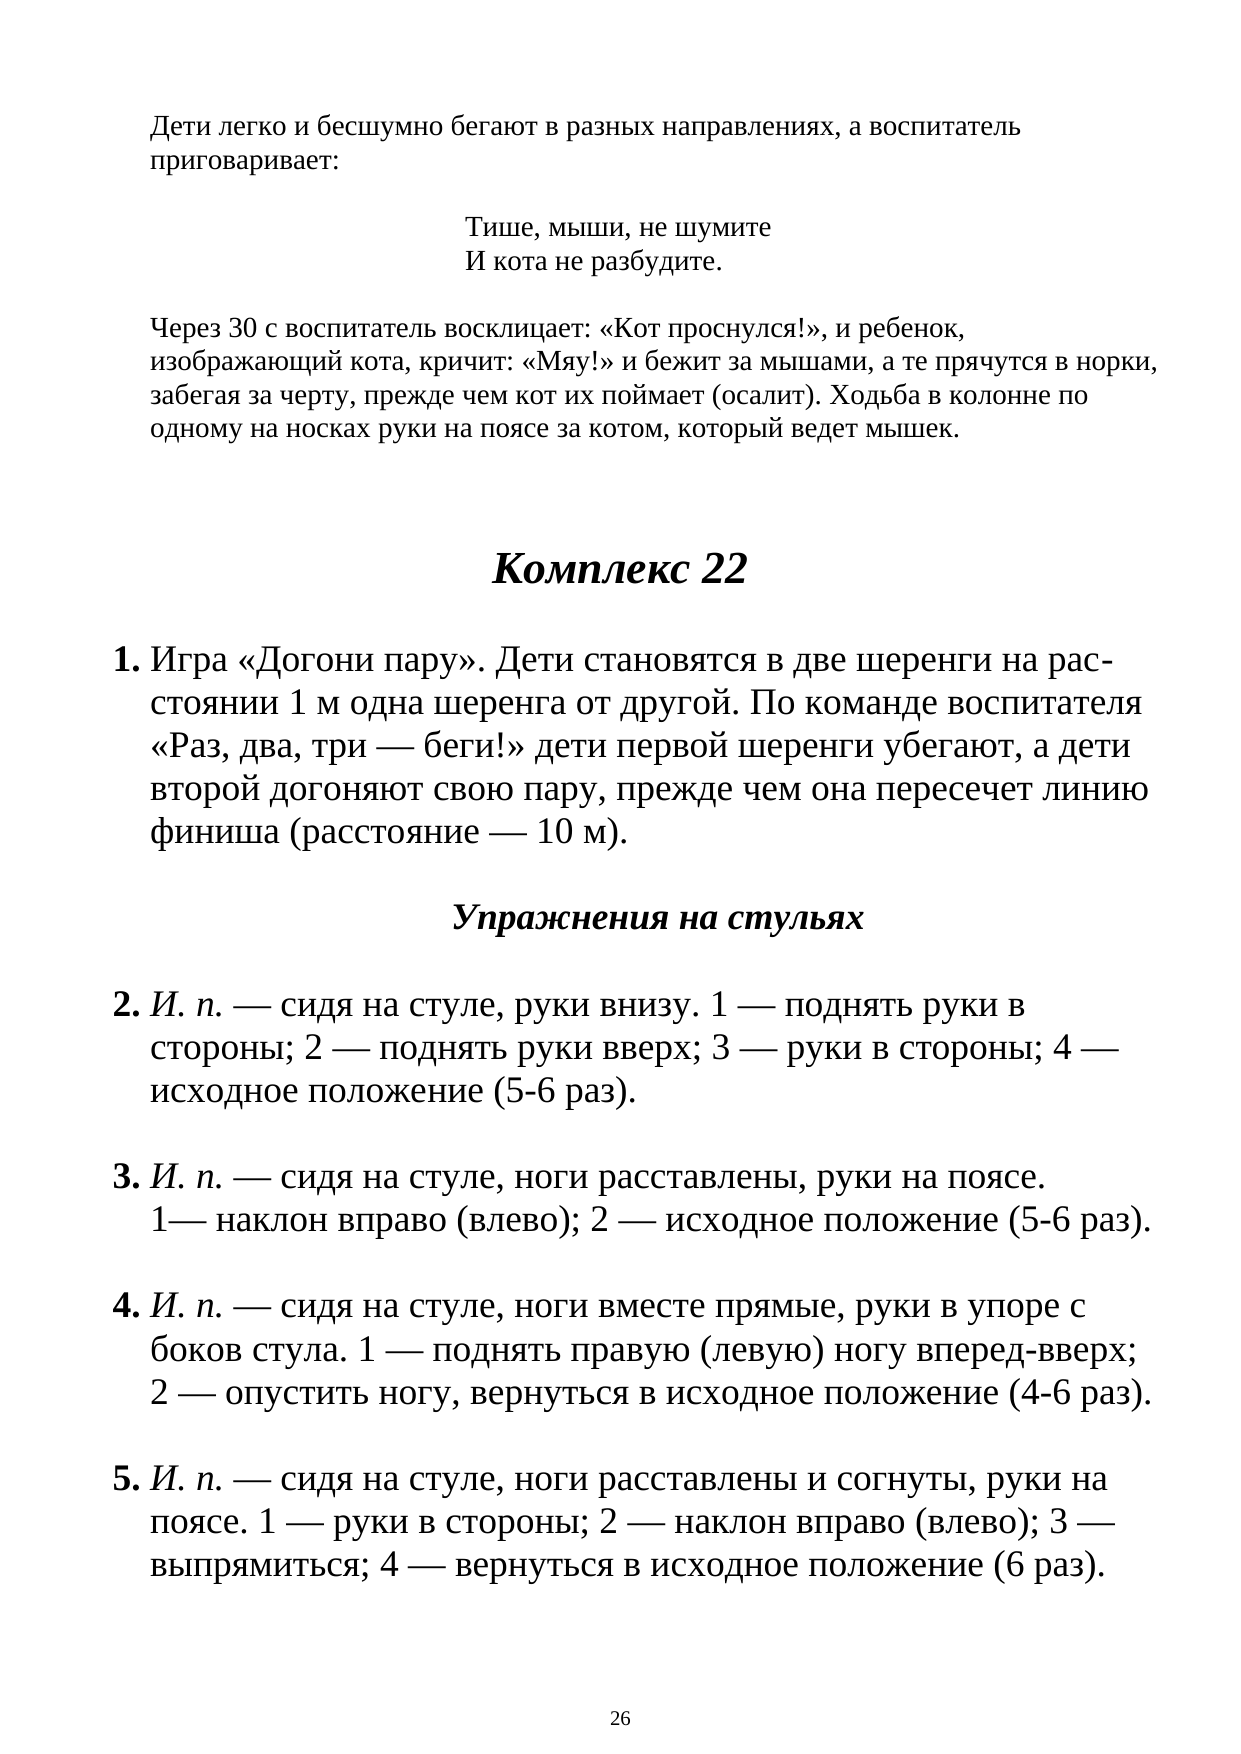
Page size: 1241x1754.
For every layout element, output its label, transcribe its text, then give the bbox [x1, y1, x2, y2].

text Через 30 с воспитатель восклицает: «Кот проснулся!», и ребенок, изображающий кота, кричит: «Мяу!» и бежит за мышами, а те прячутся в норки, забегая за черту, прежде чем кот их поймает (осалит). Ходьба в колонне по одному на носках руки на поясе за котом, который ведет мышек. [150, 310, 1165, 444]
text 1— наклон вправо (влево); 2 — исходное положение (5-6 раз). [150, 1197, 1165, 1240]
list Игра «Догони пару». Дети становятся в две шеренги на расстоянии 1 м одна шеренга от другой. По команде воспитателя «Раз, два, три — беги!» дети первой шеренги убегают, а дети второй догоняют свою пару, прежде чем она пересечет линию финиша (расстояние — 10 м). [112, 636, 1165, 852]
text Дети легко и бесшумно бегают в разных направлениях, а воспитатель приговаривает: [150, 108, 1165, 176]
list И. п. — сидя на стуле, руки внизу. 1 — поднять руки в стороны; 2 — поднять руки вверх; 3 — руки в стороны; 4 — исходное положение (5-6 раз). [112, 981, 1165, 1110]
list И. п. — сидя на стуле, ноги расставлены, руки на поясе. [112, 1153, 1165, 1197]
text Тише, мыши, не шумите [465, 209, 1165, 243]
list И. п. — сидя на стуле, ноги расставлены и согнуты, руки на поясе. 1 — руки в стороны; 2 — наклон вправо (влево); 3 — выпрямиться; 4 — вернуться в исходное положение (6 раз). [112, 1455, 1165, 1585]
text Комплекс 22 [75, 540, 1165, 593]
text Упражнения на стульях [150, 895, 1165, 938]
text 2 — опустить ногу, вернуться в исходное положение (4-6 раз). [150, 1369, 1165, 1412]
list И. п. — сидя на стуле, ноги вместе прямые, руки в упоре с боков стула. 1 — поднять правую (левую) ногу вперед-вверх; [112, 1283, 1165, 1369]
text И кота не разбудите. [465, 243, 1165, 276]
